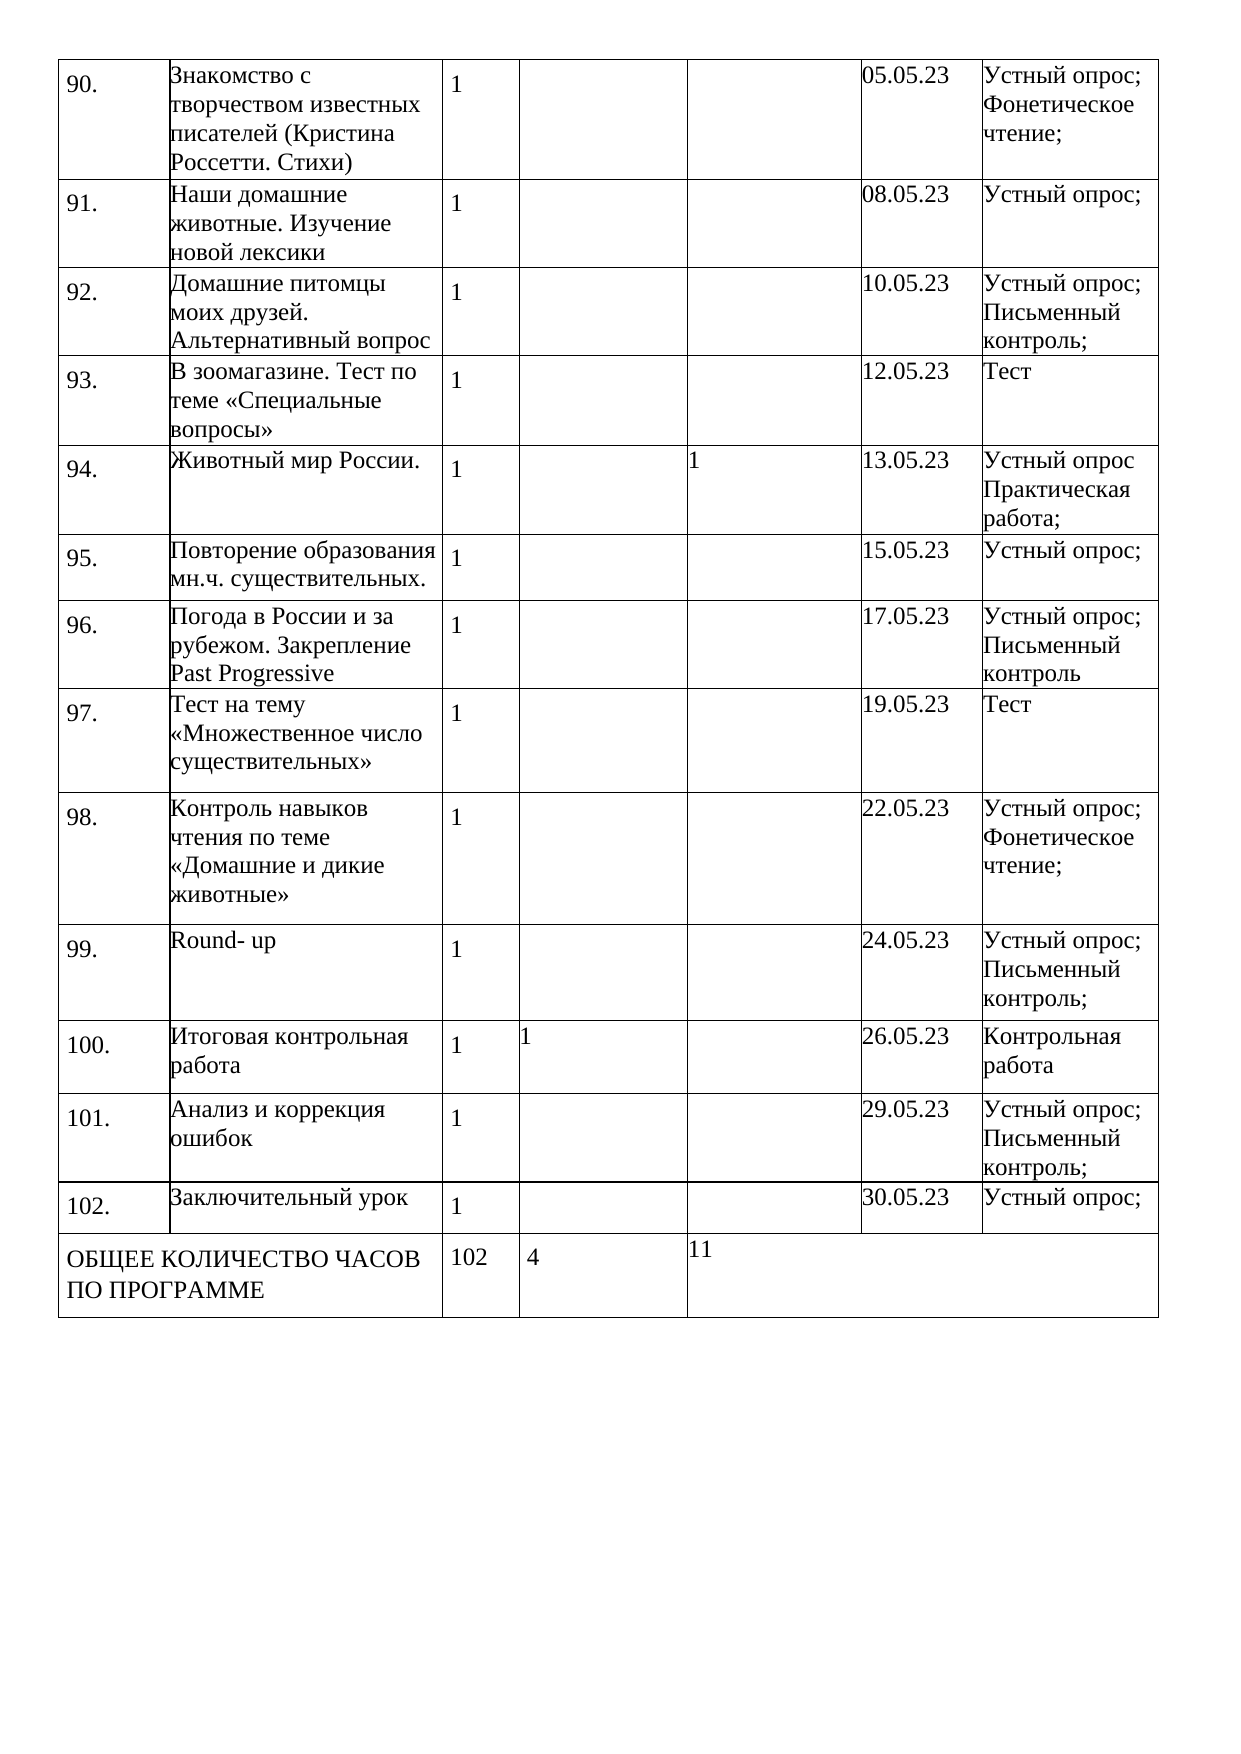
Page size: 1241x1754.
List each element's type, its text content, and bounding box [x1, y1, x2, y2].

table_cell Итоговая контрольная работа [171, 1021, 442, 1093]
table_cell Анализ и коррекция ошибок [171, 1094, 442, 1181]
table_header 90. [59, 60, 169, 178]
table_cell 97. [59, 689, 169, 792]
table_cell 92. [59, 268, 169, 355]
table_cell 93. [59, 356, 169, 444]
table_cell 08.05.23 [862, 180, 982, 267]
table_header [520, 60, 687, 178]
table_cell [520, 535, 687, 600]
table_cell 1 [443, 180, 519, 267]
table_cell [520, 793, 687, 924]
table_cell В зоомагазине. Тест по теме «Специальные вопросы» [171, 356, 442, 444]
table_cell Устный опрос; [983, 180, 1158, 267]
table_cell 22.05.23 [862, 793, 982, 924]
table_cell Тест [983, 689, 1158, 792]
table_cell [520, 601, 687, 688]
table_cell Домашние питомцы моих друзей. Альтернативный вопрос [171, 268, 442, 355]
table_cell [688, 180, 861, 267]
table_cell 4 [520, 1234, 687, 1317]
table_cell Устный опрос; Письменный контроль; [983, 925, 1158, 1020]
table_cell 1 [443, 356, 519, 444]
table_cell 1 [443, 268, 519, 355]
table_cell [688, 356, 861, 444]
table_cell 102. [59, 1183, 169, 1233]
table_cell 1 [443, 793, 519, 924]
table_cell Устный опрос; Фонетическое чтение; [983, 793, 1158, 924]
table_cell 98. [59, 793, 169, 924]
table_cell [688, 925, 861, 1020]
table_cell 94. [59, 446, 169, 534]
table_cell [688, 1021, 861, 1093]
table_cell 17.05.23 [862, 601, 982, 688]
table_cell Заключительный урок [171, 1183, 442, 1233]
table_cell Round- up [171, 925, 442, 1020]
table_cell [688, 689, 861, 792]
table_cell Погода в России и за рубежом. Закрепление Past Progressive [171, 601, 442, 688]
table_header 05.05.23 [862, 60, 982, 178]
table_cell 13.05.23 [862, 446, 982, 534]
table_cell [688, 1183, 861, 1233]
table_cell Устный опрос Практическая работа; [983, 446, 1158, 534]
table_cell [520, 268, 687, 355]
table_cell [688, 268, 861, 355]
table_cell 11 [688, 1234, 1158, 1317]
table_cell Контрольная работа [983, 1021, 1158, 1093]
table_cell Устный опрос; [983, 535, 1158, 600]
table_cell 101. [59, 1094, 169, 1181]
table_cell 1 [443, 535, 519, 600]
table_cell 24.05.23 [862, 925, 982, 1020]
table_cell 1 [443, 446, 519, 534]
table_header 1 [443, 60, 519, 178]
table_cell [688, 601, 861, 688]
table_cell [520, 1094, 687, 1181]
table_cell [520, 1183, 687, 1233]
table_cell [520, 446, 687, 534]
table_cell 19.05.23 [862, 689, 982, 792]
table_cell Контроль навыков чтения по теме «Домашние и дикие животные» [171, 793, 442, 924]
table_cell 12.05.23 [862, 356, 982, 444]
table_header Устный опрос; Фонетическое чтение; [983, 60, 1158, 178]
table_cell [520, 689, 687, 792]
table_cell 1 [520, 1021, 687, 1093]
table_cell Животный мир России. [171, 446, 442, 534]
table_cell Устный опрос; Письменный контроль; [983, 268, 1158, 355]
table_cell [520, 356, 687, 444]
table_cell 100. [59, 1021, 169, 1093]
table_cell 1 [443, 1021, 519, 1093]
table_cell 10.05.23 [862, 268, 982, 355]
table_cell 29.05.23 [862, 1094, 982, 1181]
table_cell [520, 180, 687, 267]
table_cell Повторение образования мн.ч. существительных. [171, 535, 442, 600]
table_cell 26.05.23 [862, 1021, 982, 1093]
table_cell 1 [443, 925, 519, 1020]
table_cell 1 [443, 689, 519, 792]
table_cell [688, 793, 861, 924]
table_cell Тест [983, 356, 1158, 444]
table_cell 99. [59, 925, 169, 1020]
table_header Знакомство с творчеством известных писателей (Кристина Россетти. Стихи) [171, 60, 442, 178]
table_cell Тест на тему «Множественное число существительных» [171, 689, 442, 792]
table_cell 30.05.23 [862, 1183, 982, 1233]
table_cell Устный опрос; Письменный контроль [983, 601, 1158, 688]
table_cell 1 [443, 1094, 519, 1181]
table_cell 1 [443, 1183, 519, 1233]
table_cell [688, 1094, 861, 1181]
table_cell ОБЩЕЕ КОЛИЧЕСТВО ЧАСОВ ПО ПРОГРАММЕ [59, 1234, 442, 1317]
table_cell 102 [443, 1234, 519, 1317]
table_cell Устный опрос; Письменный контроль; [983, 1094, 1158, 1181]
table_cell 91. [59, 180, 169, 267]
table_cell Наши домашние животные. Изучение новой лексики [171, 180, 442, 267]
table_cell 96. [59, 601, 169, 688]
table_cell Устный опрос; [983, 1183, 1158, 1233]
table_cell 15.05.23 [862, 535, 982, 600]
table_cell 95. [59, 535, 169, 600]
table_cell [520, 925, 687, 1020]
table_cell [688, 535, 861, 600]
table_cell 1 [688, 446, 861, 534]
table_cell 1 [443, 601, 519, 688]
table_header [688, 60, 861, 178]
